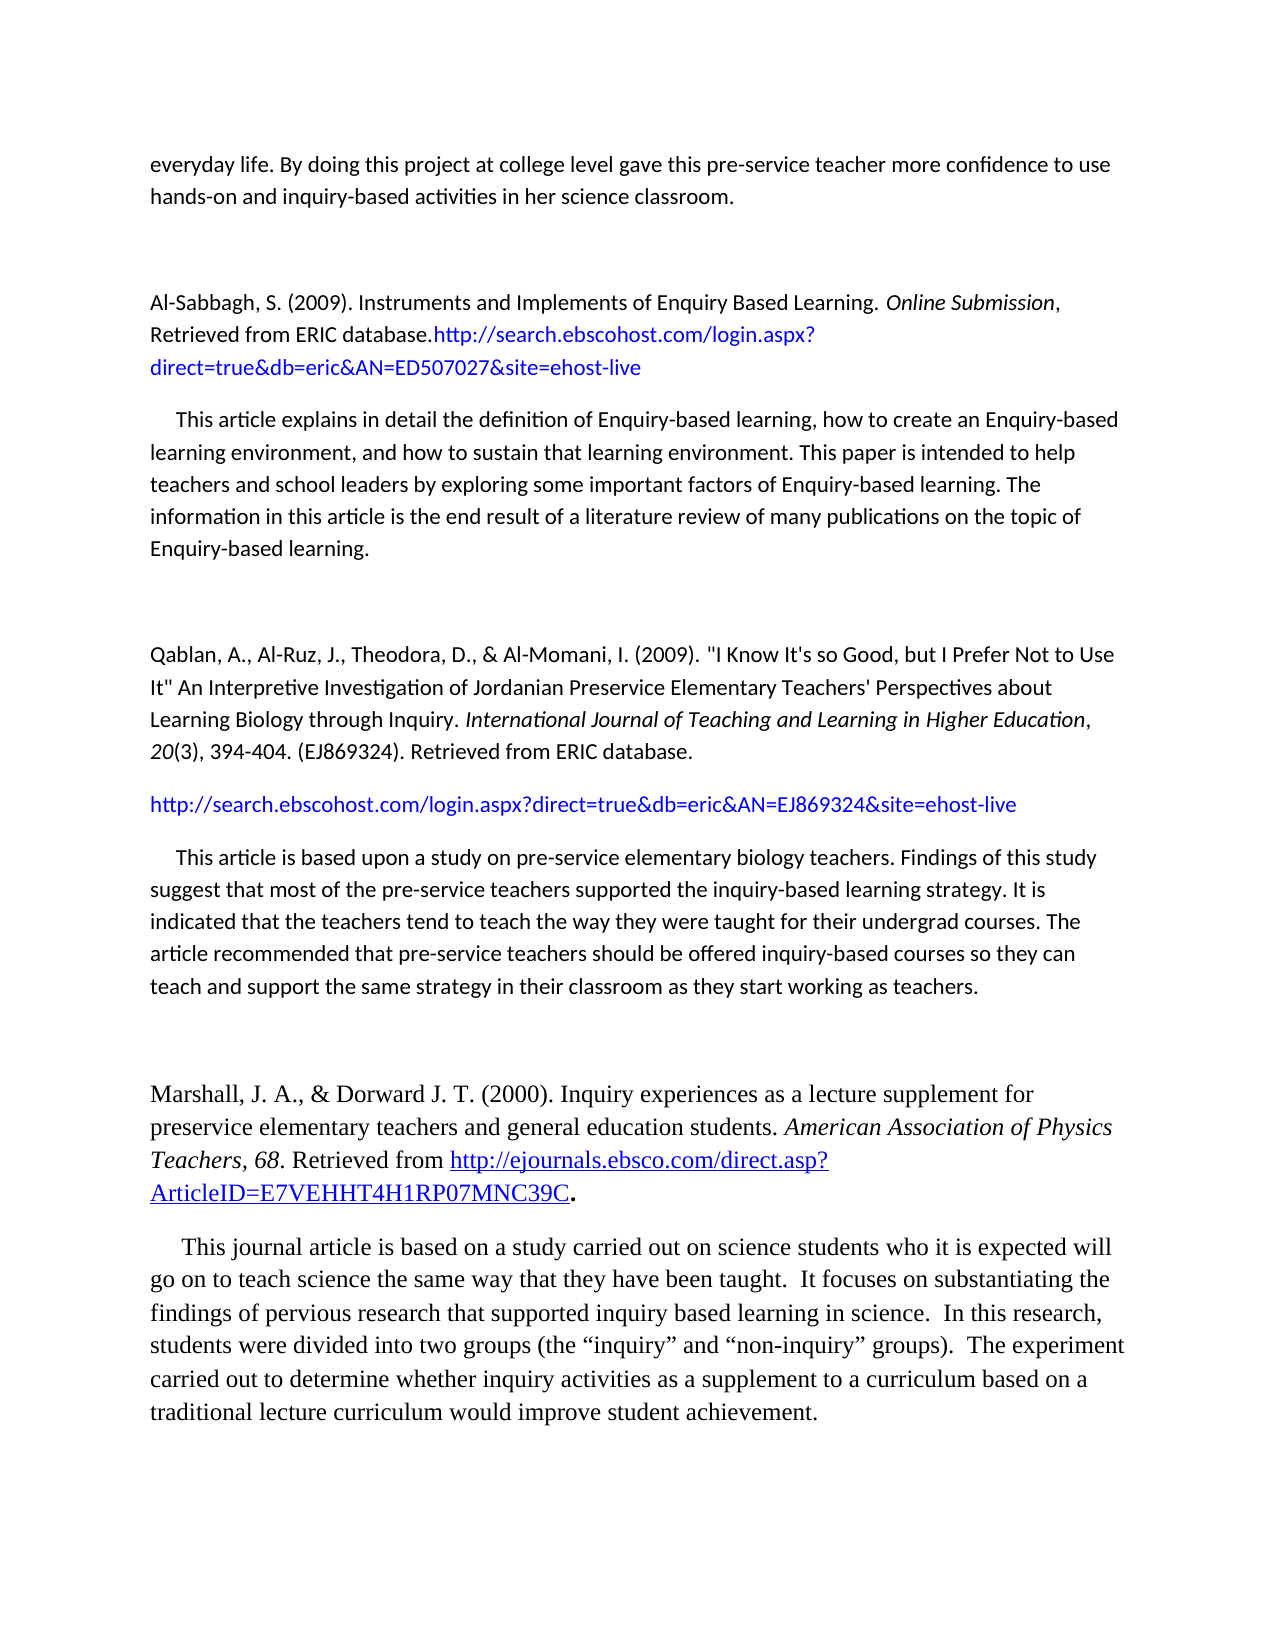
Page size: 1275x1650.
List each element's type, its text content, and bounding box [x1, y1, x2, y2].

text Al-Sabbagh, S. (2009). Instruments and Implements of Enquiry Based Learning. Online Submission, Retrieved from ERIC database.http://search.ebscohost.com/login.aspx?direct=true&db=eric&AN=ED507027&site=ehost-live [150, 288, 1125, 381]
text Qablan, A., Al-Ruz, J., Theodora, D., & Al-Momani, I. (2009). "I Know It's so Good, but I Prefer Not to Use It" An Interpretive Investigation of Jordanian Preservice Elementary Teachers' Perspectives about Learning Biology through Inquiry. International Journal of Teaching and Learning in Higher Education, 20(3), 394-404. (EJ869324). Retrieved from ERIC database. [150, 640, 1125, 765]
text Marshall, J. A., & Dorward J. T. (2000). Inquiry experiences as a lecture supplement for preservice elementary teachers and general education students. American Association of Physics Teachers, 68. Retrieved from http://ejournals.ebsco.com/direct.asp?ArticleID=E7VEHHT4H1RP07MNC39C. [150, 1079, 1125, 1206]
text This article explains in detail the definition of Enquiry-based learning, how to create an Enquiry-based learning environment, and how to sustain that learning environment. This paper is intended to help teachers and school leaders by exploring some important factors of Enquiry-based learning. The information in this article is the end result of a literature review of many publications on the topic of Enquiry-based learning. [150, 406, 1125, 562]
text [150, 150, 1125, 210]
text http://search.ebscohost.com/login.aspx?direct=true&db=eric&AN=EJ869324&site=ehost-live [150, 790, 1125, 818]
text This journal article is based on a study carried out on science students who it is expected will go on to teach science the same way that they have been taught. It focuses on substantiating the findings of pervious research that supported inquiry based learning in science. In this research, students were divided into two groups (the “inquiry” and “non-inquiry” groups). The experiment carried out to determine whether inquiry activities as a supplement to a curriculum based on a traditional lecture curriculum would improve student achievement. [150, 1232, 1125, 1425]
text This article is based upon a study on pre-service elementary biology teachers. Findings of this study suggest that most of the pre-service teachers supported the inquiry-based learning strategy. It is indicated that the teachers tend to teach the way they were taught for their undergrad courses. The article recommended that pre-service teachers should be offered inquiry-based courses so they can teach and support the same strategy in their classroom as they start working as teachers. [150, 843, 1125, 1000]
